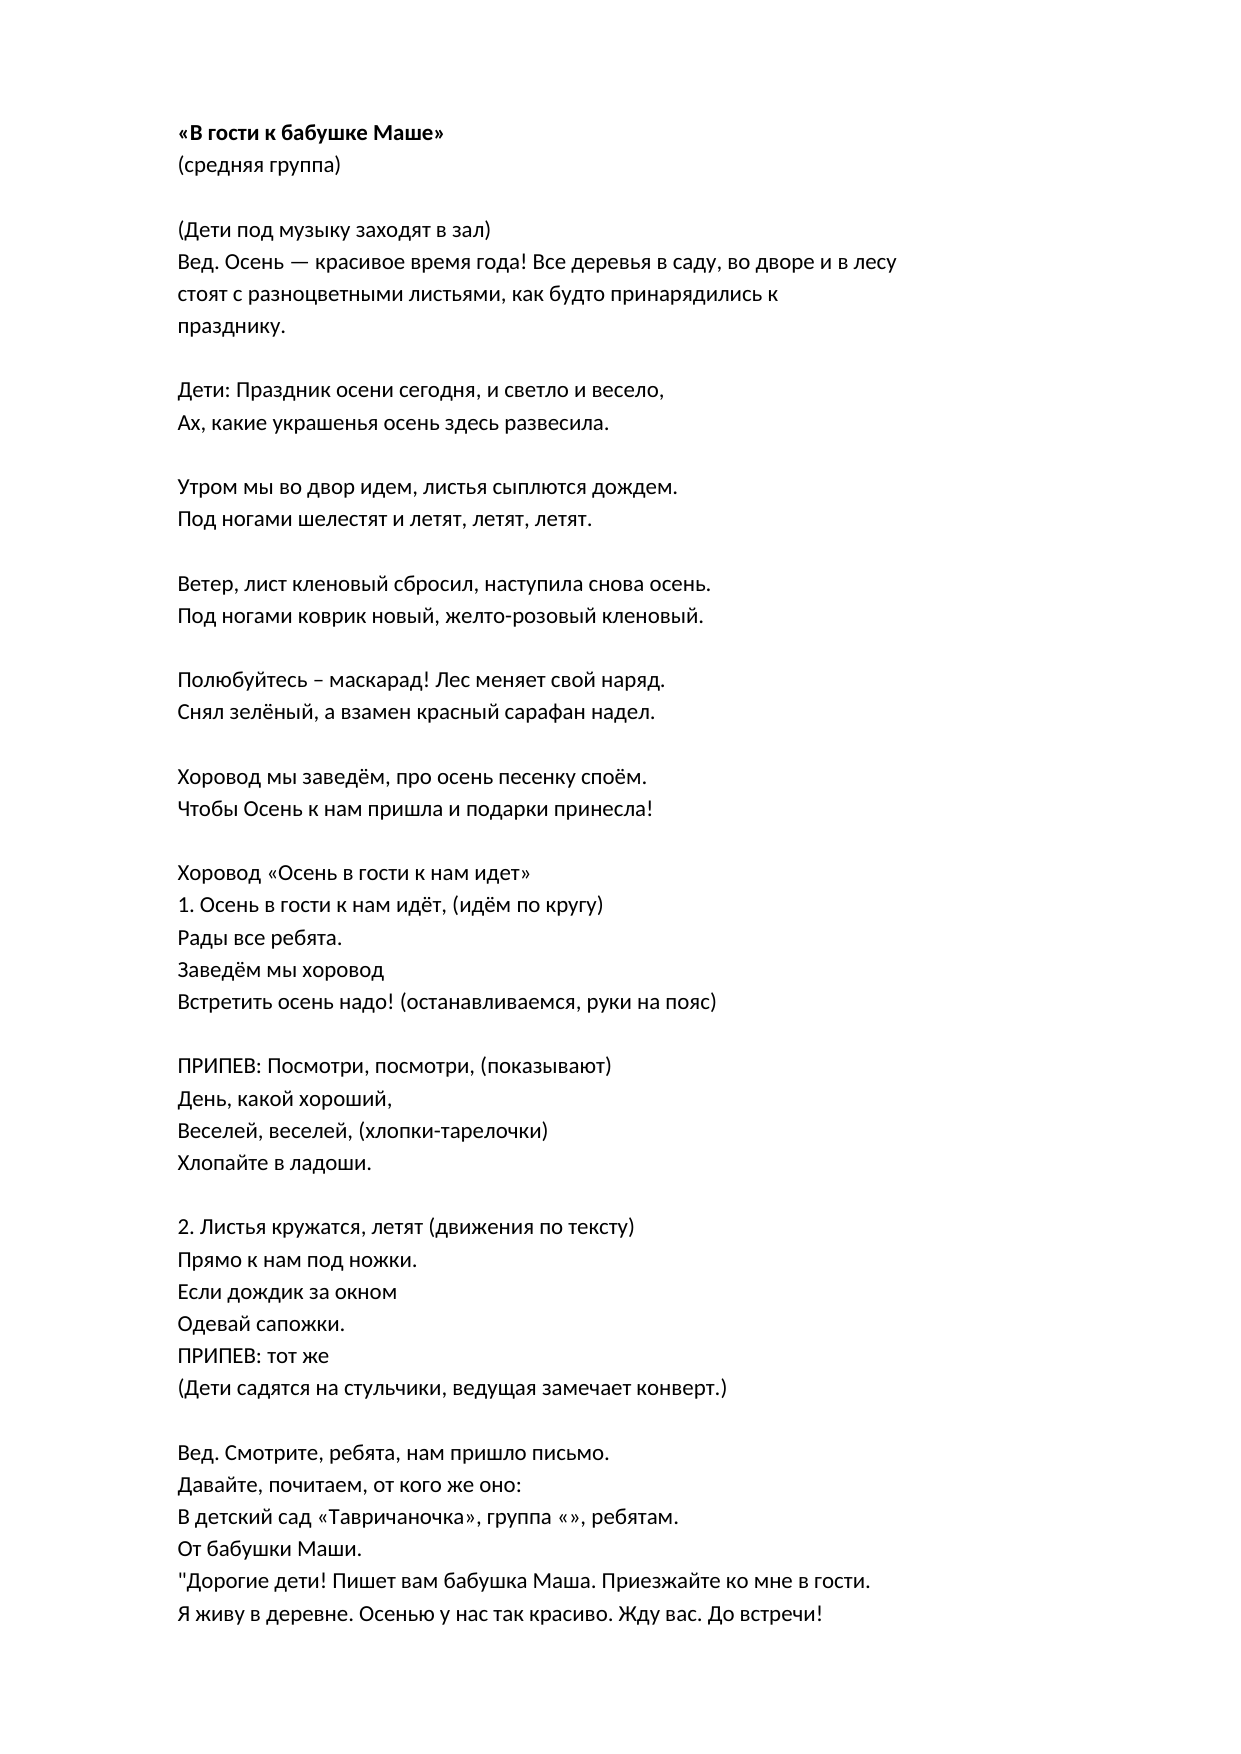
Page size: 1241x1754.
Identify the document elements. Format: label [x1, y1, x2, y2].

text [177, 118, 1152, 1627]
